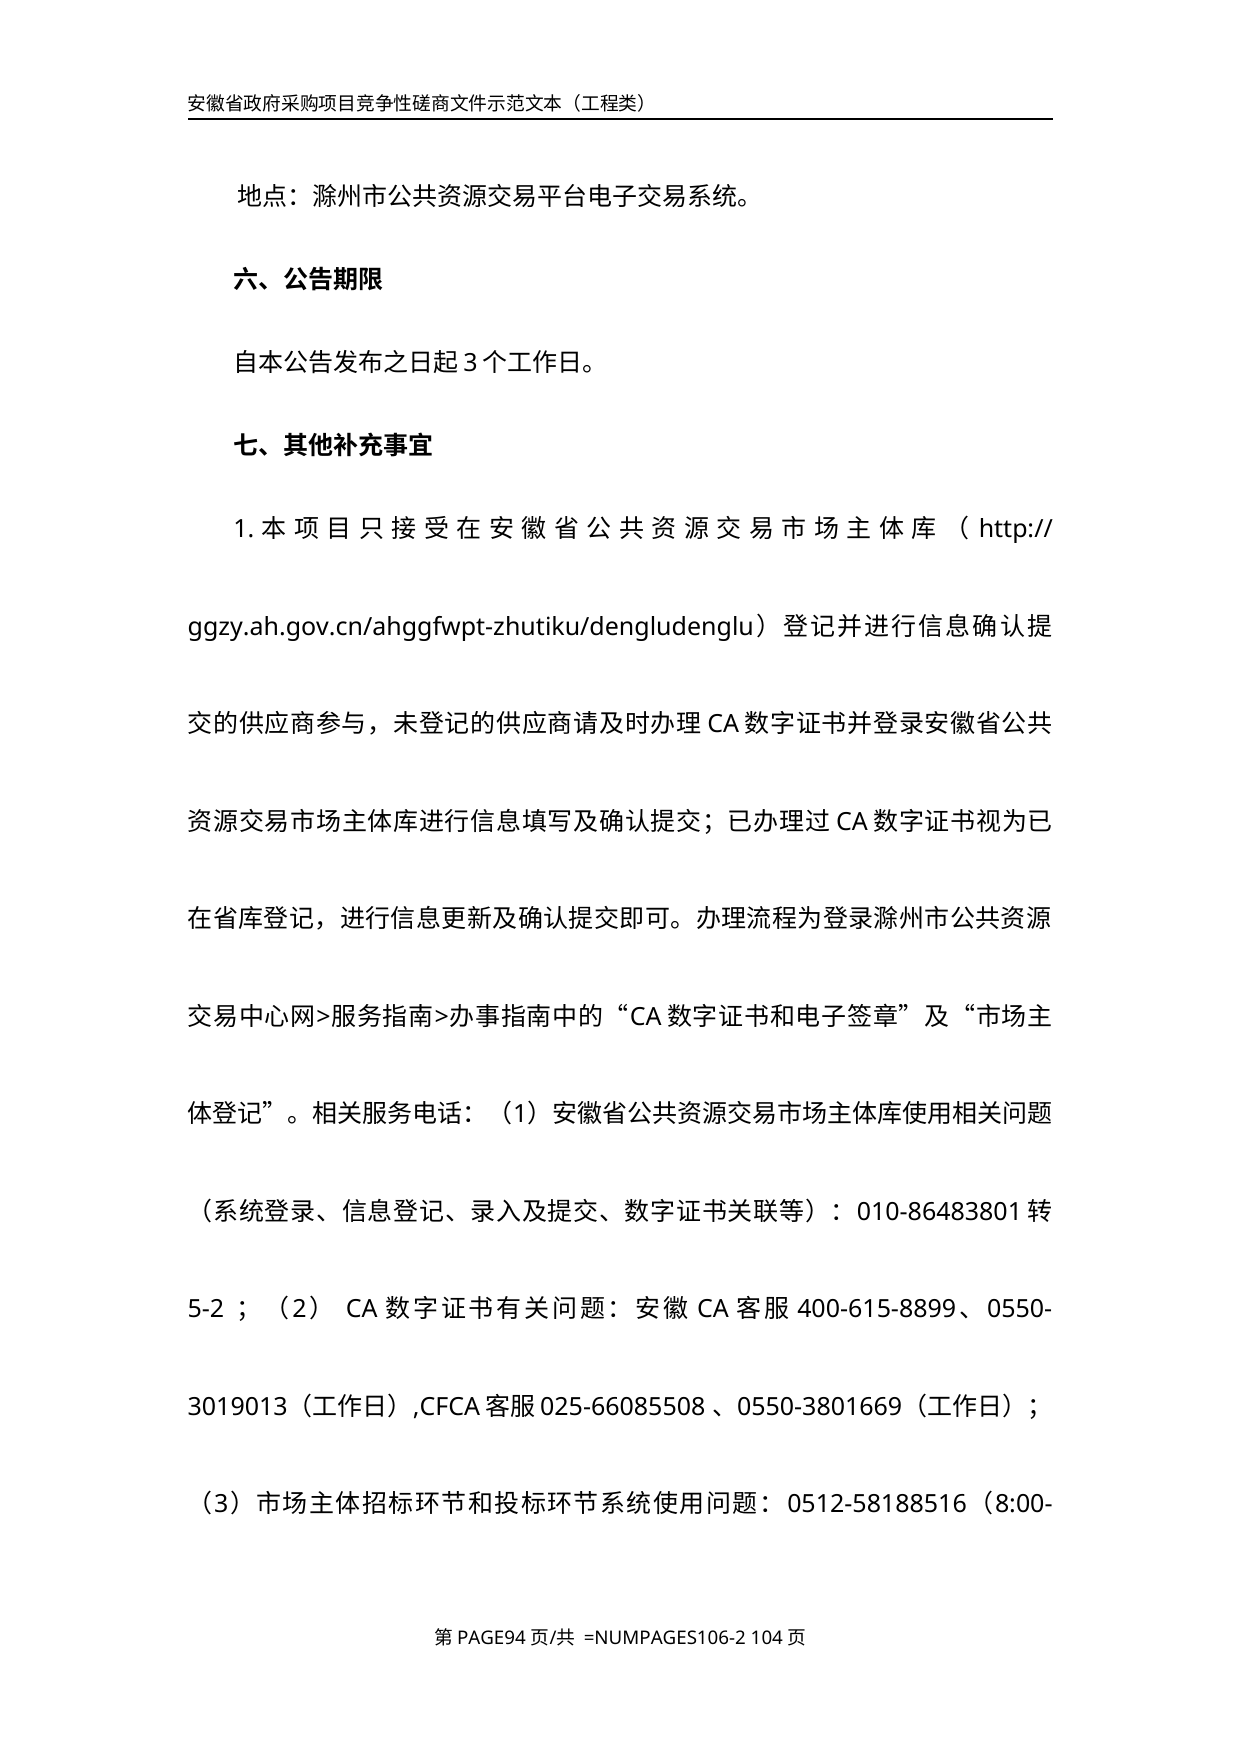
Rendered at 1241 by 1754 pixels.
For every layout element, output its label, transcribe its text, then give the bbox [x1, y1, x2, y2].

text 七、其他补充事宜 [187, 411, 1053, 476]
text 地点：滁州市公共资源交易平台电子交易系统。 [187, 162, 1053, 227]
text 自本公告发布之日起3个工作日。 [187, 328, 1053, 393]
text 六、公告期限 [187, 245, 1053, 310]
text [187, 494, 1053, 1534]
